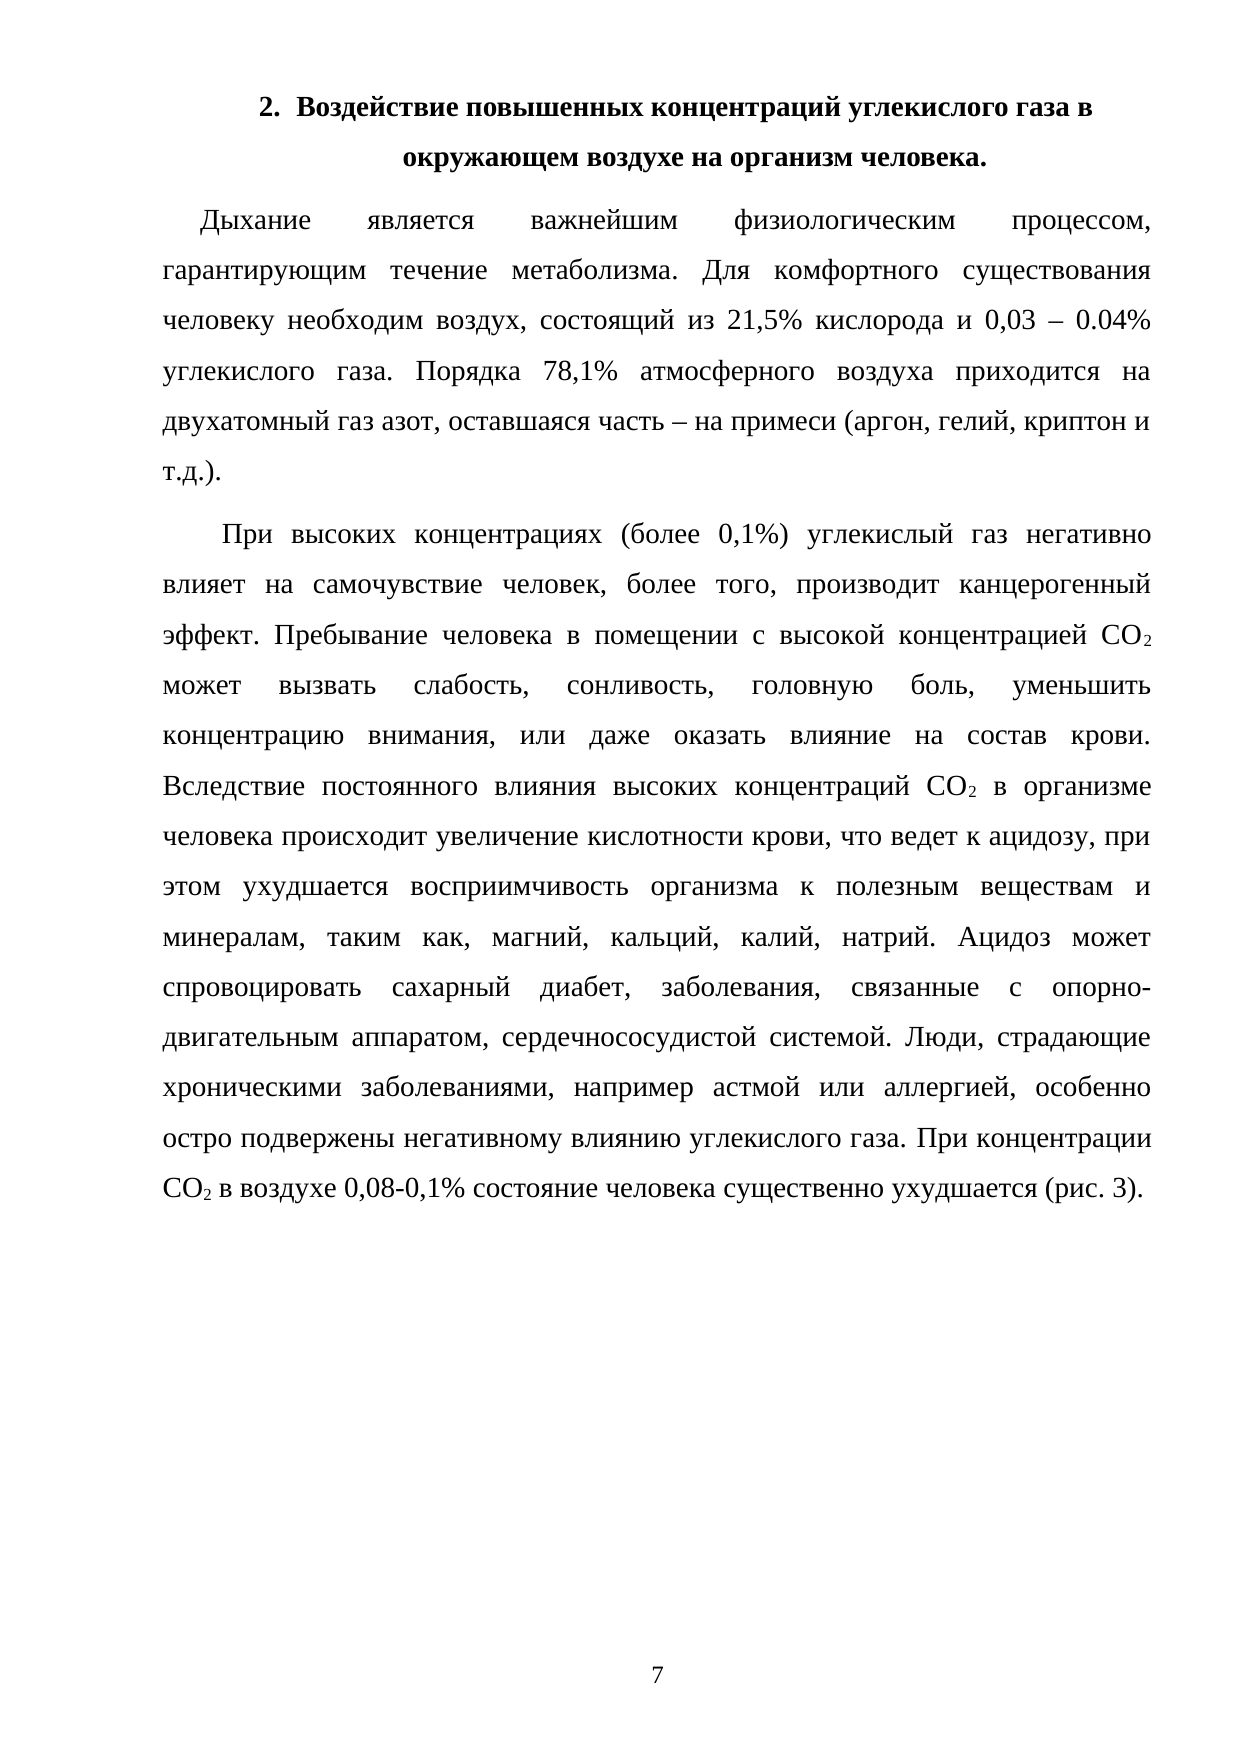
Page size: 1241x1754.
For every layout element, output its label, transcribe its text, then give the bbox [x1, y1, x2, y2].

subtitle Воздействие повышенных концентраций углекислого газа в окружающем воздухе на организм человека. [200, 89, 1152, 172]
text Дыхание является важнейшим физиологическим процессом, гарантирующим течение метаболизма. Для комфортного существования человеку необходим воздух, состоящий из 21,5% кислорода и 0,03 – 0.04% углекислого газа. Порядка 78,1% атмосферного воздуха приходится на двухатомный газ азот, оставшаяся часть – на примеси (аргон, гелий, криптон и т.д.). [162, 202, 1152, 487]
text При высоких концентрациях (более 0,1%) углекислый газ негативно влияет на самочувствие человек, более того, производит канцерогенный эффект. Пребывание человека в помещении с высокой концентрацией СО2 может вызвать слабость, сонливость, головную боль, уменьшить концентрацию внимания, или даже оказать влияние на состав крови. Вследствие постоянного влияния высоких концентраций СО2 в организме человека происходит увеличение кислотности крови, что ведет к ацидозу, при этом ухудшается восприимчивость организма к полезным веществам и минералам, таким как, магний, кальций, калий, натрий. Ацидоз может спровоцировать сахарный диабет, заболевания, связанные с опорно-двигательным аппаратом, сердечнососудистой системой. Люди, страдающие хроническими заболеваниями, например астмой или аллергией, особенно остро подвержены негативному влиянию углекислого газа. При концентрации СО2 в воздухе 0,08-0,1% состояние человека существенно ухудшается (рис. 3). [162, 1096, 1152, 1204]
text При высоких концентрациях (более 0,1%) углекислый газ негативно влияет на самочувствие человек, более того, производит канцерогенный эффект. Пребывание человека в помещении с высокой концентрацией СО2 может вызвать слабость, сонливость, головную боль, уменьшить концентрацию внимания, или даже оказать влияние на состав крови. Вследствие постоянного влияния высоких концентраций СО2 в организме человека происходит увеличение кислотности крови, что ведет к ацидозу, при этом ухудшается восприимчивость организма к полезным веществам и минералам, таким как, магний, кальций, калий, натрий. Ацидоз может спровоцировать сахарный диабет, заболевания, связанные с опорно-двигательным аппаратом, сердечнососудистой системой. Люди, страдающие хроническими заболеваниями, например астмой или аллергией, особенно остро подвержены негативному влиянию углекислого газа. При концентрации СО2 в воздухе 0,08-0,1% состояние человека существенно ухудшается (рис. 3). [162, 516, 1152, 1045]
